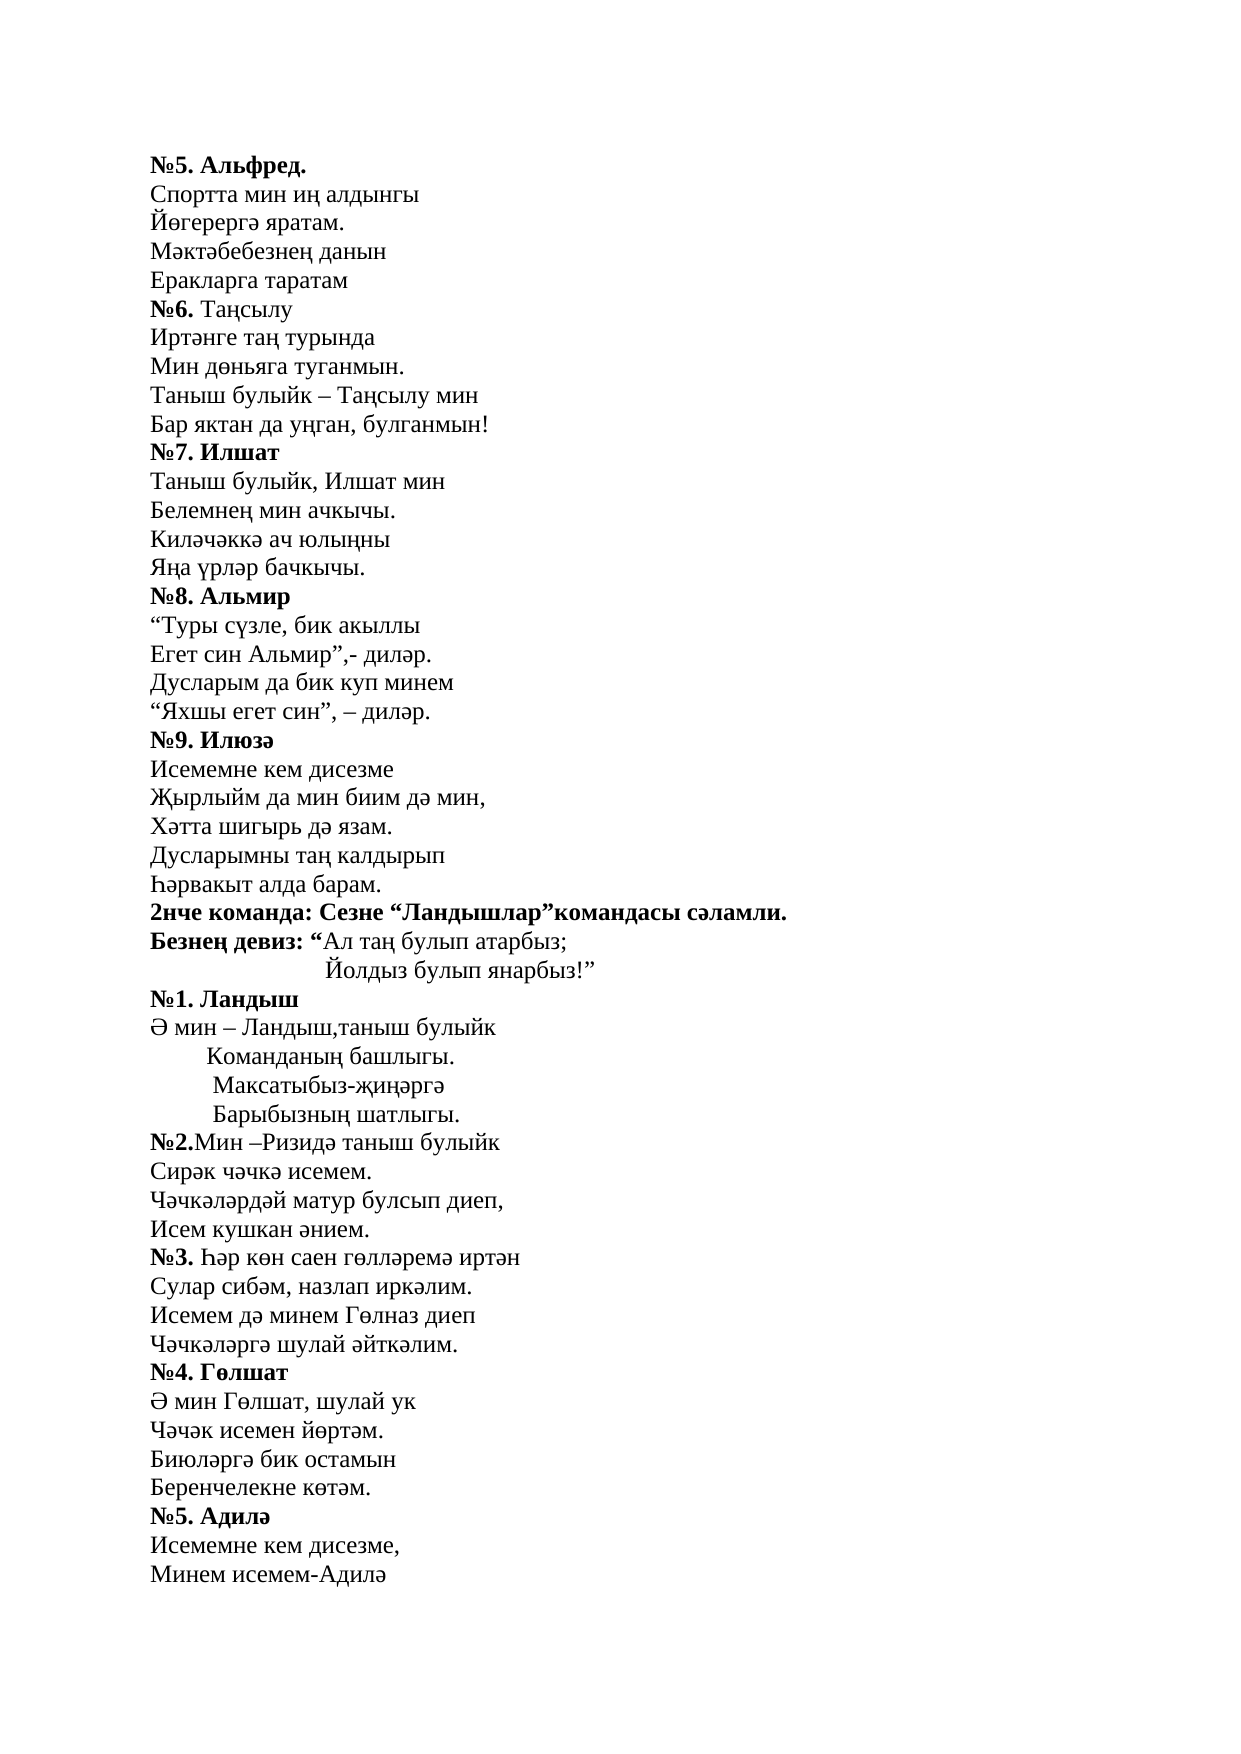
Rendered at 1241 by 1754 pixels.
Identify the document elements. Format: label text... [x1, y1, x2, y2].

text №2.Мин –Ризидә таныш булыйк [150, 1127, 1090, 1156]
text Йөгерергә яратам. [150, 207, 1090, 236]
text Киләчәккә ач юлыңны [150, 524, 1090, 552]
text Белемнең мин ачкычы. [150, 495, 1090, 524]
text Безнең девиз: “Ал таң булып атарбыз; [150, 926, 1090, 955]
text Бар яктан да уңган, булганмын! [150, 409, 1090, 437]
text Чәчәк исемен йөртәм. [150, 1415, 1090, 1444]
text Еракларга таратам [150, 265, 1090, 294]
text Ә мин Гөлшат, шулай ук [150, 1386, 1090, 1415]
text Сирәк чәчкә исемем. [150, 1156, 1090, 1185]
text Минем исемем-Адилә [150, 1559, 1090, 1587]
text Таныш булыйк – Таңсылу мин [150, 380, 1090, 409]
text Исем кушкан әнием. [150, 1214, 1090, 1242]
text №5. Адилә [150, 1501, 1090, 1530]
text Җырлыйм да мин биим дә мин, [150, 782, 1090, 811]
text Биюләргә бик остамын [150, 1444, 1090, 1472]
text Чәчкәләрдәй матур булсып диеп, [150, 1185, 1090, 1214]
text Исемемне кем дисезме [150, 754, 1090, 782]
text Барыбызның шатлыгы. [150, 1099, 1090, 1127]
text Һәрвакыт алда барам. [150, 869, 1090, 897]
text Егет син Альмир”,- диләр. [150, 639, 1090, 667]
text Исемемне кем дисезме, [150, 1530, 1090, 1559]
text Сулар сибәм, назлап иркәлим. [150, 1271, 1090, 1300]
text Йолдыз булып янарбыз!” [150, 955, 1090, 984]
text №4. Гөлшат [150, 1357, 1090, 1386]
text Иртәнге таң турында [150, 322, 1090, 351]
text №6. Таңсылу [150, 294, 1090, 322]
text №3. Һәр көн саен гөлләремә иртән [150, 1242, 1090, 1271]
text Ә мин – Ландыш,таныш булыйк [150, 1012, 1090, 1041]
text Яңа үрләр бачкычы. [150, 552, 1090, 581]
text Мәктәбебезнең данын [150, 236, 1090, 265]
text Максатыбыз-җиңәргә [150, 1070, 1090, 1099]
text №1. Ландыш [150, 984, 1090, 1012]
text “Яхшы егет син”, – диләр. [150, 696, 1090, 725]
text №8. Альмир [150, 581, 1090, 610]
text Мин дөньяга туганмын. [150, 351, 1090, 380]
text Чәчкәләргә шулай әйткәлим. [150, 1329, 1090, 1357]
text Команданың башлыгы. [150, 1041, 1090, 1070]
text Дусларымны таң калдырып [150, 840, 1090, 869]
text №7. Илшат [150, 437, 1090, 466]
text Хәтта шигырь дә язам. [150, 811, 1090, 840]
text “Туры сүзле, бик акыллы [150, 610, 1090, 639]
text 2нче команда: Сезне “Ландышлар”командасы сәламли. [150, 897, 1090, 926]
text Исемем дә минем Гөлназ диеп [150, 1300, 1090, 1329]
text Спортта мин иң алдынгы [150, 179, 1090, 207]
text Дусларым да бик куп минем [150, 667, 1090, 696]
text Таныш булыйк, Илшат мин [150, 466, 1090, 495]
text №5. Альфред. [150, 150, 1090, 179]
text Беренчелекне көтәм. [150, 1472, 1090, 1501]
text №9. Илюзә [150, 725, 1090, 754]
